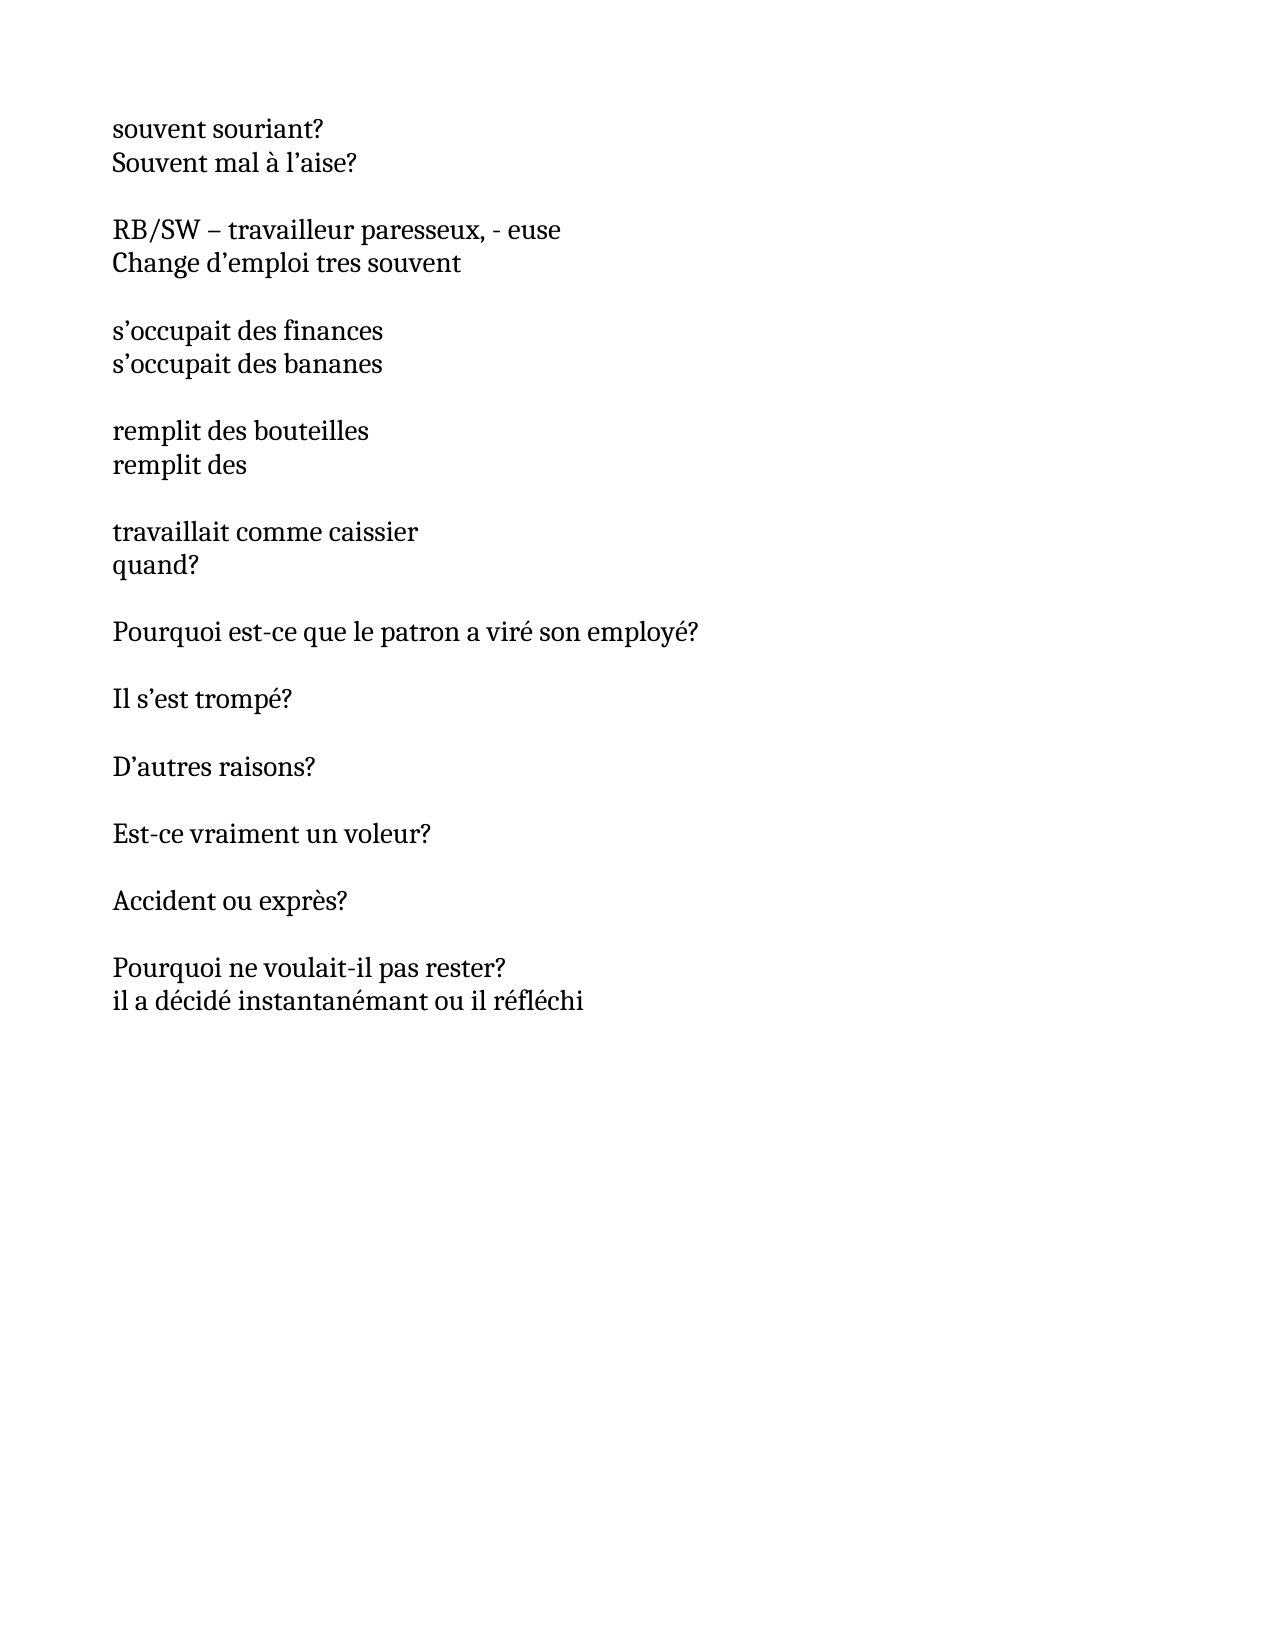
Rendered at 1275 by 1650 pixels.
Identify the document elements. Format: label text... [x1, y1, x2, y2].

text Souvent mal à l’aise? [112, 146, 1162, 179]
text D’autres raisons? [112, 750, 1162, 783]
text souvent souriant? [112, 112, 1162, 146]
text s’occupait des finances [112, 314, 1162, 347]
text quand? [112, 548, 1162, 582]
text Il s’est trompé? [112, 683, 1162, 716]
text RB/SW – travailleur paresseux, - euse [112, 213, 1162, 247]
text s’occupait des bananes [112, 347, 1162, 381]
text travaillait comme caissier [112, 515, 1162, 548]
text Change d’emploi tres souvent [112, 247, 1162, 280]
text remplit des [112, 448, 1162, 481]
text Pourquoi ne voulait-il pas rester? [112, 951, 1162, 984]
text Est-ce vraiment un voleur? [112, 817, 1162, 850]
text Pourquoi est-ce que le patron a viré son employé? [112, 616, 1162, 649]
text Accident ou exprès? [112, 884, 1162, 917]
text remplit des bouteilles [112, 414, 1162, 448]
text il a décidé instantanémant ou il réfléchi [112, 984, 1162, 1018]
